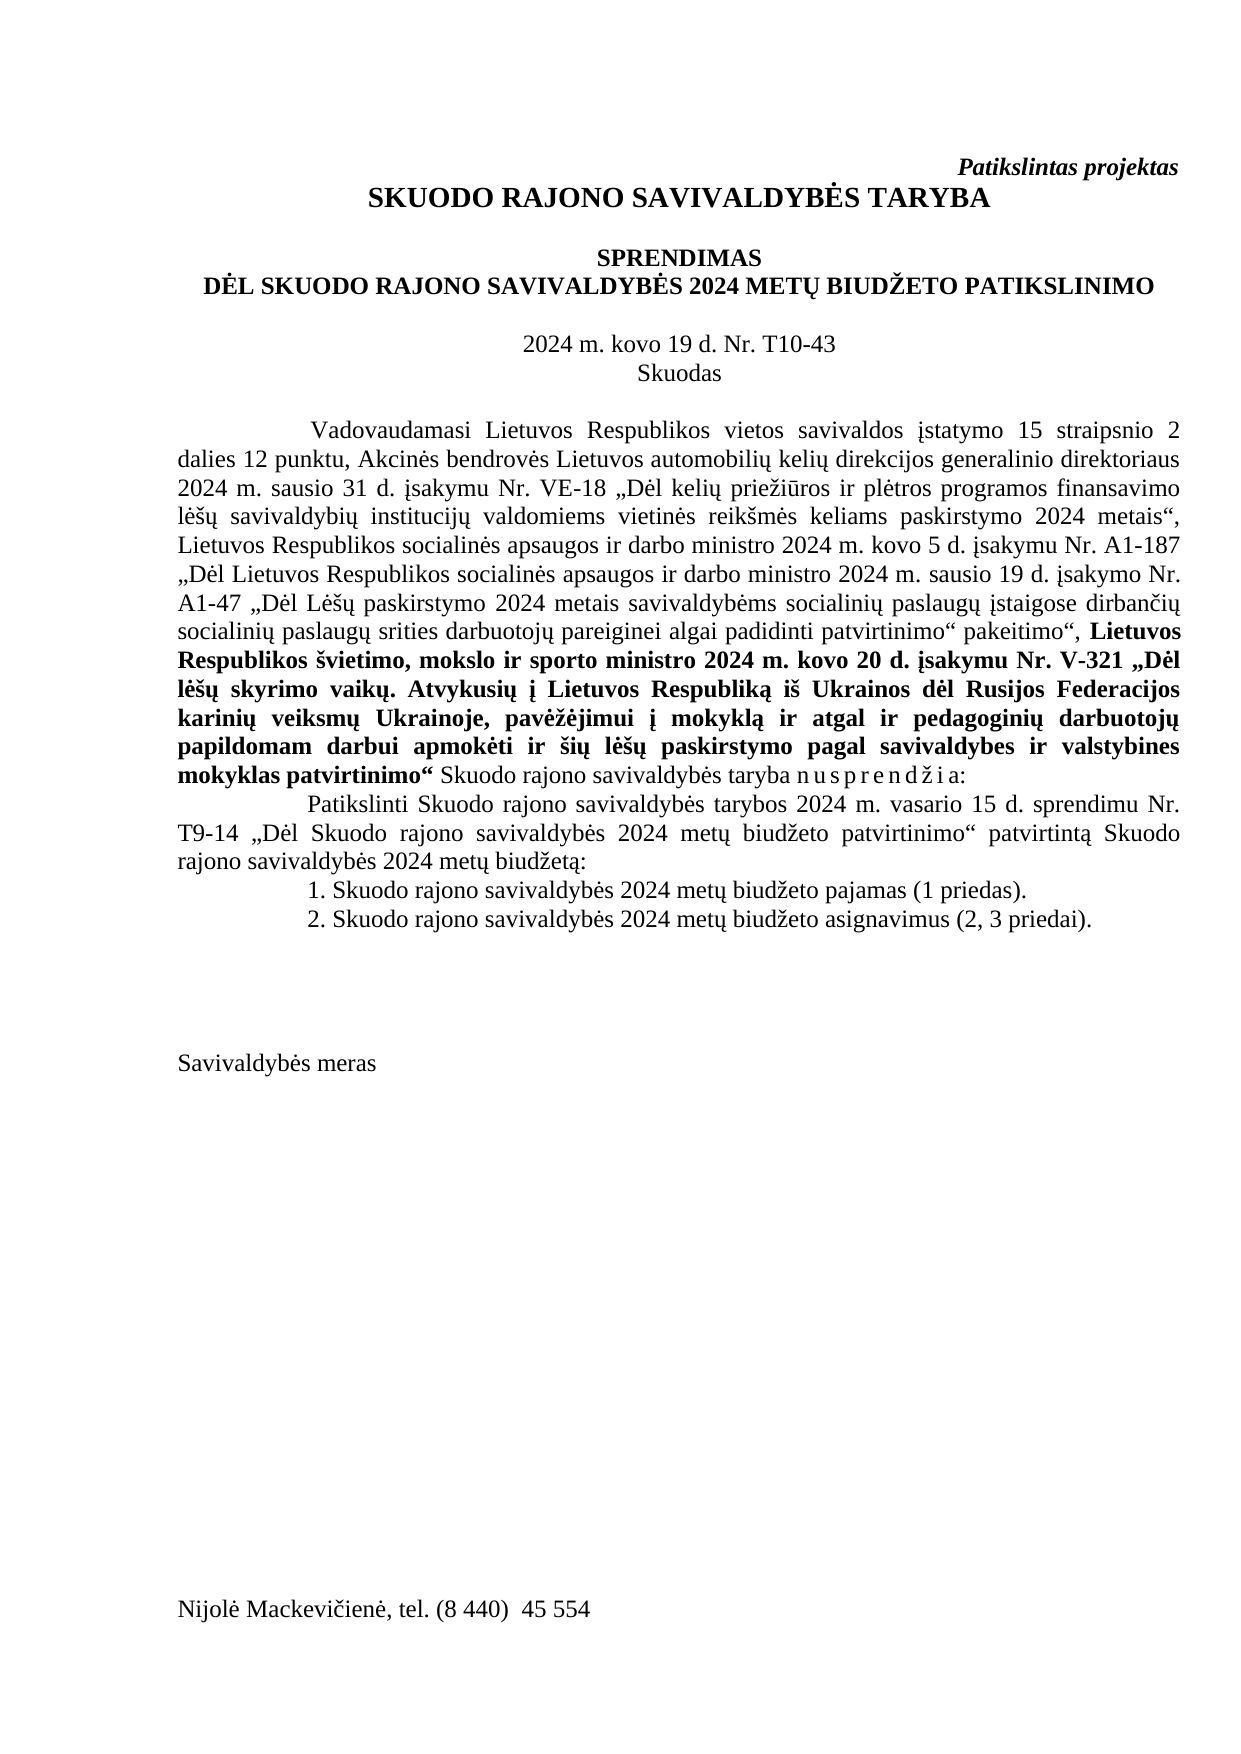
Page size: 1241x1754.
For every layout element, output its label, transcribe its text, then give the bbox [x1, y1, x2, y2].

text Skuodas [177, 358, 1181, 386]
text Savivaldybės meras [177, 1048, 1181, 1076]
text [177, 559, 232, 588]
text SKUODO rajono savivaldybės taryba [177, 180, 1181, 214]
text DĖL SKUODO RAJONO SAVIVALDYBĖS 2024 METŲ BIUDŽETO PATIKSLINIMO [177, 271, 1181, 300]
text Patikslinti Skuodo rajono savivaldybės tarybos 2024 m. vasario 15 d. sprendimu Nr. T9-14 „Dėl Skuodo rajono savivaldybės 2024 metų biudžeto patvirtinimo“ patvirtintą Skuodo rajono savivaldybės 2024 metų biudžetą: [177, 789, 1181, 875]
text 1. Skuodo rajono savivaldybės 2024 metų biudžeto pajamas (1 priedas). [177, 875, 1181, 904]
text SPRENDIMAS [177, 243, 1181, 271]
text Nijolė Mackevičienė, tel. (8 440) 45 554 [177, 1594, 1181, 1623]
text Patikslintas projektas [177, 152, 1181, 180]
text Vadovaudamasi Lietuvos Respublikos vietos savivaldos įstatymo 15 straipsnio 2 dalies 12 punktu, Akcinės bendrovės Lietuvos automobilių kelių direkcijos generalinio direktoriaus 2024 m. sausio 31 d. įsakymu Nr. VE-18 „Dėl kelių priežiūros ir plėtros programos finansavimo lėšų savivaldybių institucijų valdomiems vietinės reikšmės keliams paskirstymo 2024 metais“, Lietuvos Respublikos socialinės apsaugos ir darbo ministro 2024 m. kovo 5 d. įsakymu Nr. A1-187 „Dėl Lietuvos Respublikos socialinės apsaugos ir darbo ministro 2024 m. sausio 19 d. įsakymo Nr. A1-47 „Dėl Lėšų paskirstymo 2024 metais savivaldybėms socialinių paslaugų įstaigose dirbančių socialinių paslaugų srities darbuotojų pareiginei algai padidinti patvirtinimo“ pakeitimo“, Lietuvos Respublikos švietimo, mokslo ir sporto ministro 2024 m. kovo 20 d. įsakymu Nr. V-321 „Dėl lėšų skyrimo vaikų. Atvykusių į Lietuvos Respubliką iš Ukrainos dėl Rusijos Federacijos karinių veiksmų Ukrainoje, pavėžėjimui į mokyklą ir atgal ir pedagoginių darbuotojų papildomam darbui apmokėti ir šių lėšų paskirstymo pagal savivaldybes ir valstybines mokyklas patvirtinimo“ Skuodo rajono savivaldybės taryba nusprendžia: [177, 588, 1181, 789]
text Vadovaudamasi Lietuvos Respublikos vietos savivaldos įstatymo 15 straipsnio 2 dalies 12 punktu, Akcinės bendrovės Lietuvos automobilių kelių direkcijos generalinio direktoriaus 2024 m. sausio 31 d. įsakymu Nr. VE-18 „Dėl kelių priežiūros ir plėtros programos finansavimo lėšų savivaldybių institucijų valdomiems vietinės reikšmės keliams paskirstymo 2024 metais“, Lietuvos Respublikos socialinės apsaugos ir darbo ministro 2024 m. kovo 5 d. įsakymu Nr. A1-187 „Dėl Lietuvos Respublikos socialinės apsaugos ir darbo ministro 2024 m. sausio 19 d. įsakymo Nr. A1-47 „Dėl Lėšų paskirstymo 2024 metais savivaldybėms socialinių paslaugų įstaigose dirbančių socialinių paslaugų srities darbuotojų pareiginei algai padidinti patvirtinimo“ pakeitimo“, Lietuvos Respublikos švietimo, mokslo ir sporto ministro 2024 m. kovo 20 d. įsakymu Nr. V-321 „Dėl lėšų skyrimo vaikų. Atvykusių į Lietuvos Respubliką iš Ukrainos dėl Rusijos Federacijos karinių veiksmų Ukrainoje, pavėžėjimui į mokyklą ir atgal ir pedagoginių darbuotojų papildomam darbui apmokėti ir šių lėšų paskirstymo pagal savivaldybes ir valstybines mokyklas patvirtinimo“ Skuodo rajono savivaldybės taryba nusprendžia: [177, 415, 1181, 530]
text 2024 m. kovo 19 d. Nr. T10-43 [177, 329, 1181, 358]
text 2. Skuodo rajono savivaldybės 2024 metų biudžeto asignavimus (2, 3 priedai). [177, 904, 1181, 933]
